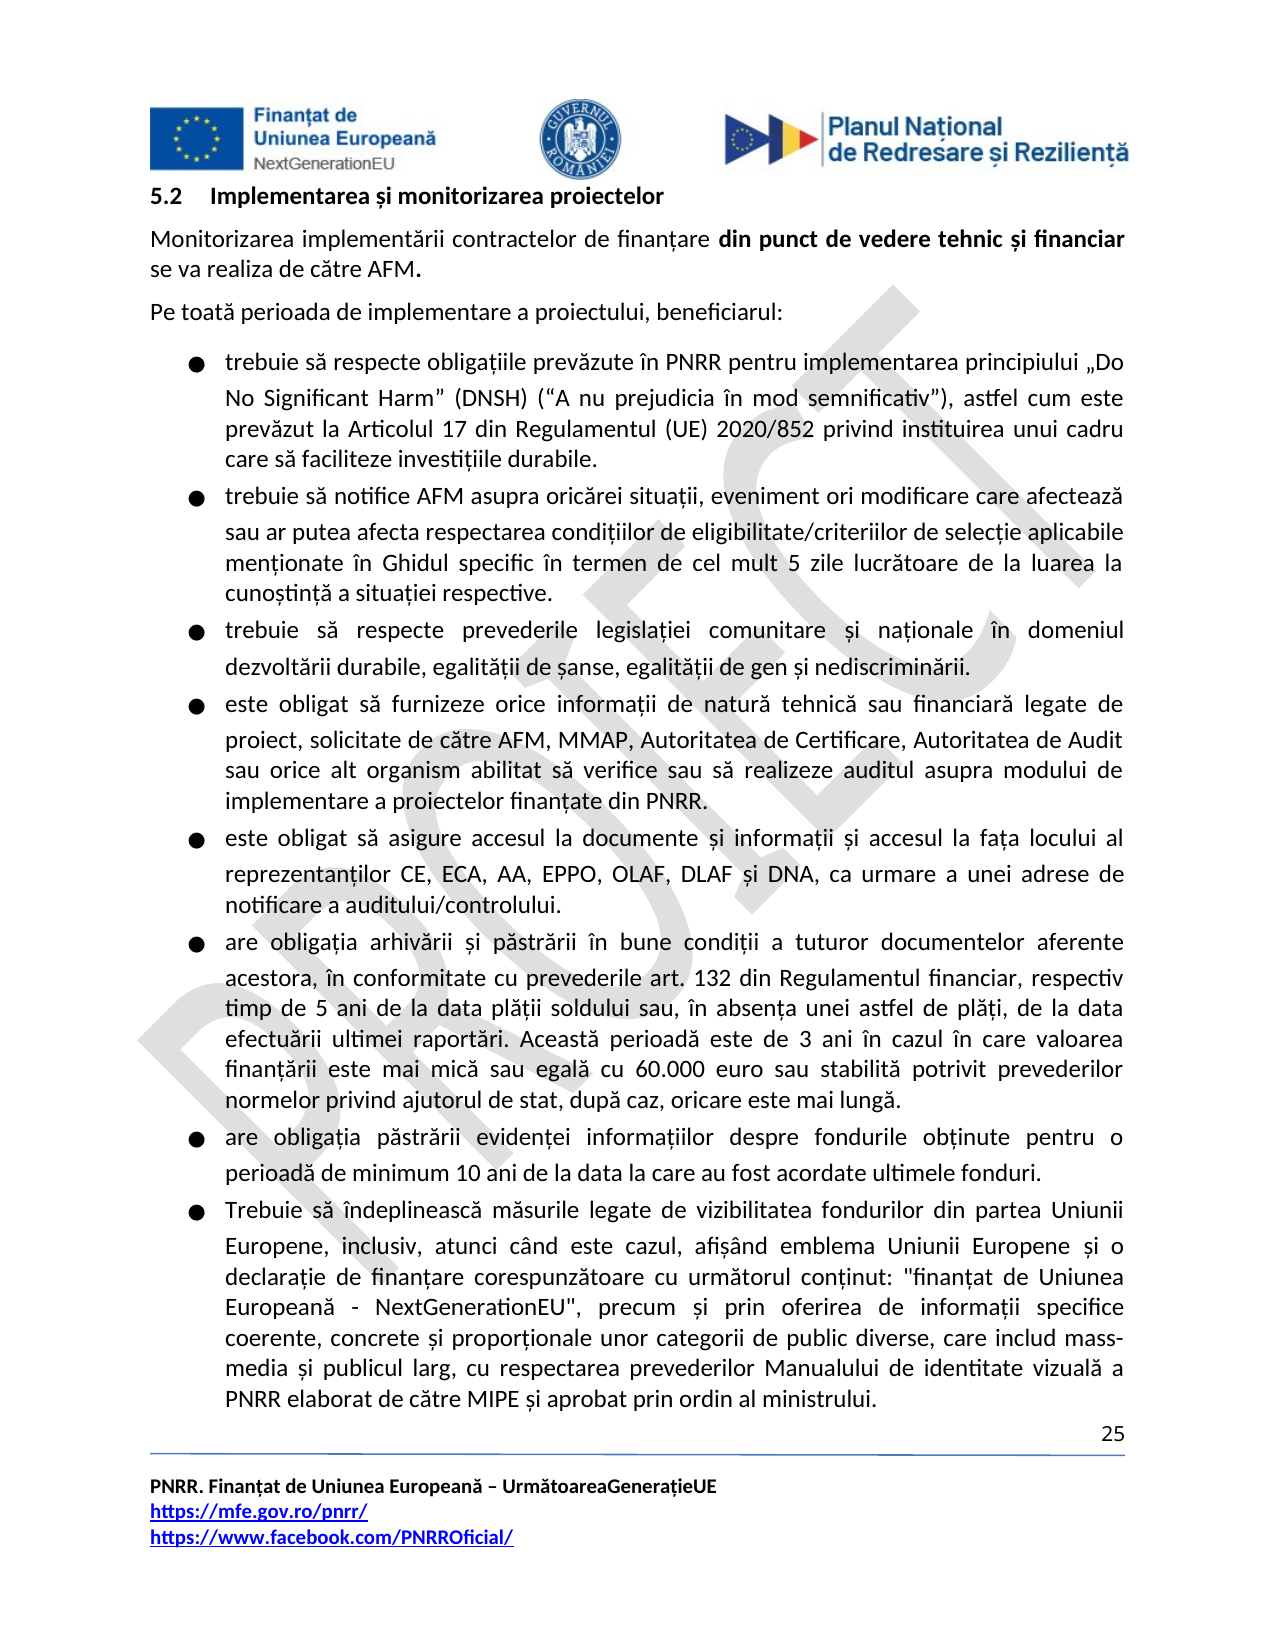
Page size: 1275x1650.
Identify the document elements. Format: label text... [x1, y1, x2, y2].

text Pe toată perioada de implementare a proiectului, beneficiarul: [150, 296, 1125, 327]
list este obligat să asigure accesul la documente şi informații şi accesul la fața locului al reprezentanților CE, ECA, AA, EPPO, OLAF, DLAF şi DNA, ca urmare a unei adrese de notificare a auditului/controlului. [187, 816, 1125, 919]
list trebuie să respecte obligațiile prevăzute în PNRR pentru implementarea principiului „Do No Significant Harm” (DNSH) (“A nu prejudicia în mod semnificativ”), astfel cum este prevăzut la Articolul 17 din Regulamentul (UE) 2020/852 privind instituirea unui cadru care să faciliteze investițiile durabile. [187, 339, 1125, 474]
list Trebuie să îndeplinească măsurile legate de vizibilitatea fondurilor din partea Uniunii Europene, inclusiv, atunci când este cazul, afișând emblema Uniunii Europene şi o declarație de finanțare corespunzătoare cu următorul conținut: "finanțat de Uniunea Europeană - NextGenerationEU", precum şi prin oferirea de informații specifice coerente, concrete şi proporționale unor categorii de public diverse, care includ mass-media şi publicul larg, cu respectarea prevederilor Manualului de identitate vizuală a PNRR elaborat de către MIPE şi aprobat prin ordin al ministrului. [187, 1188, 1125, 1414]
text Monitorizarea implementării contractelor de finanțare din punct de vedere tehnic şi financiar se va realiza de către AFM. [150, 223, 1125, 284]
list este obligat să furnizeze orice informații de natură tehnică sau financiară legate de proiect, solicitate de către AFM, MMAP, Autoritatea de Certificare, Autoritatea de Audit sau orice alt organism abilitat să verifice sau să realizeze auditul asupra modului de implementare a proiectelor finanțate din PNRR. [187, 681, 1125, 816]
list trebuie să respecte prevederile legislației comunitare şi naționale în domeniul dezvoltării durabile, egalității de șanse, egalității de gen și nediscriminării. [187, 608, 1125, 681]
subtitle Implementarea și monitorizarea proiectelor [150, 150, 1125, 210]
list are obligația arhivării şi păstrării în bune condiții a tuturor documentelor aferente acestora, în conformitate cu prevederile art. 132 din Regulamentul financiar, respectiv timp de 5 ani de la data plății soldului sau, în absența unei astfel de plăți, de la data efectuării ultimei raportări. Această perioadă este de 3 ani în cazul în care valoarea finanțării este mai mică sau egală cu 60.000 euro sau stabilită potrivit prevederilor normelor privind ajutorul de stat, după caz, oricare este mai lungă. [187, 919, 1125, 1114]
list are obligația păstrării evidenței informațiilor despre fondurile obținute pentru o perioadă de minimum 10 ani de la data la care au fost acordate ultimele fonduri. [187, 1114, 1125, 1188]
list trebuie să notifice AFM asupra oricărei situații, eveniment ori modificare care afectează sau ar putea afecta respectarea condițiilor de eligibilitate/criteriilor de selecție aplicabile menționate în Ghidul specific în termen de cel mult 5 zile lucrătoare de la luarea la cunoștință a situației respective. [187, 474, 1125, 608]
picture [150, 99, 1129, 180]
